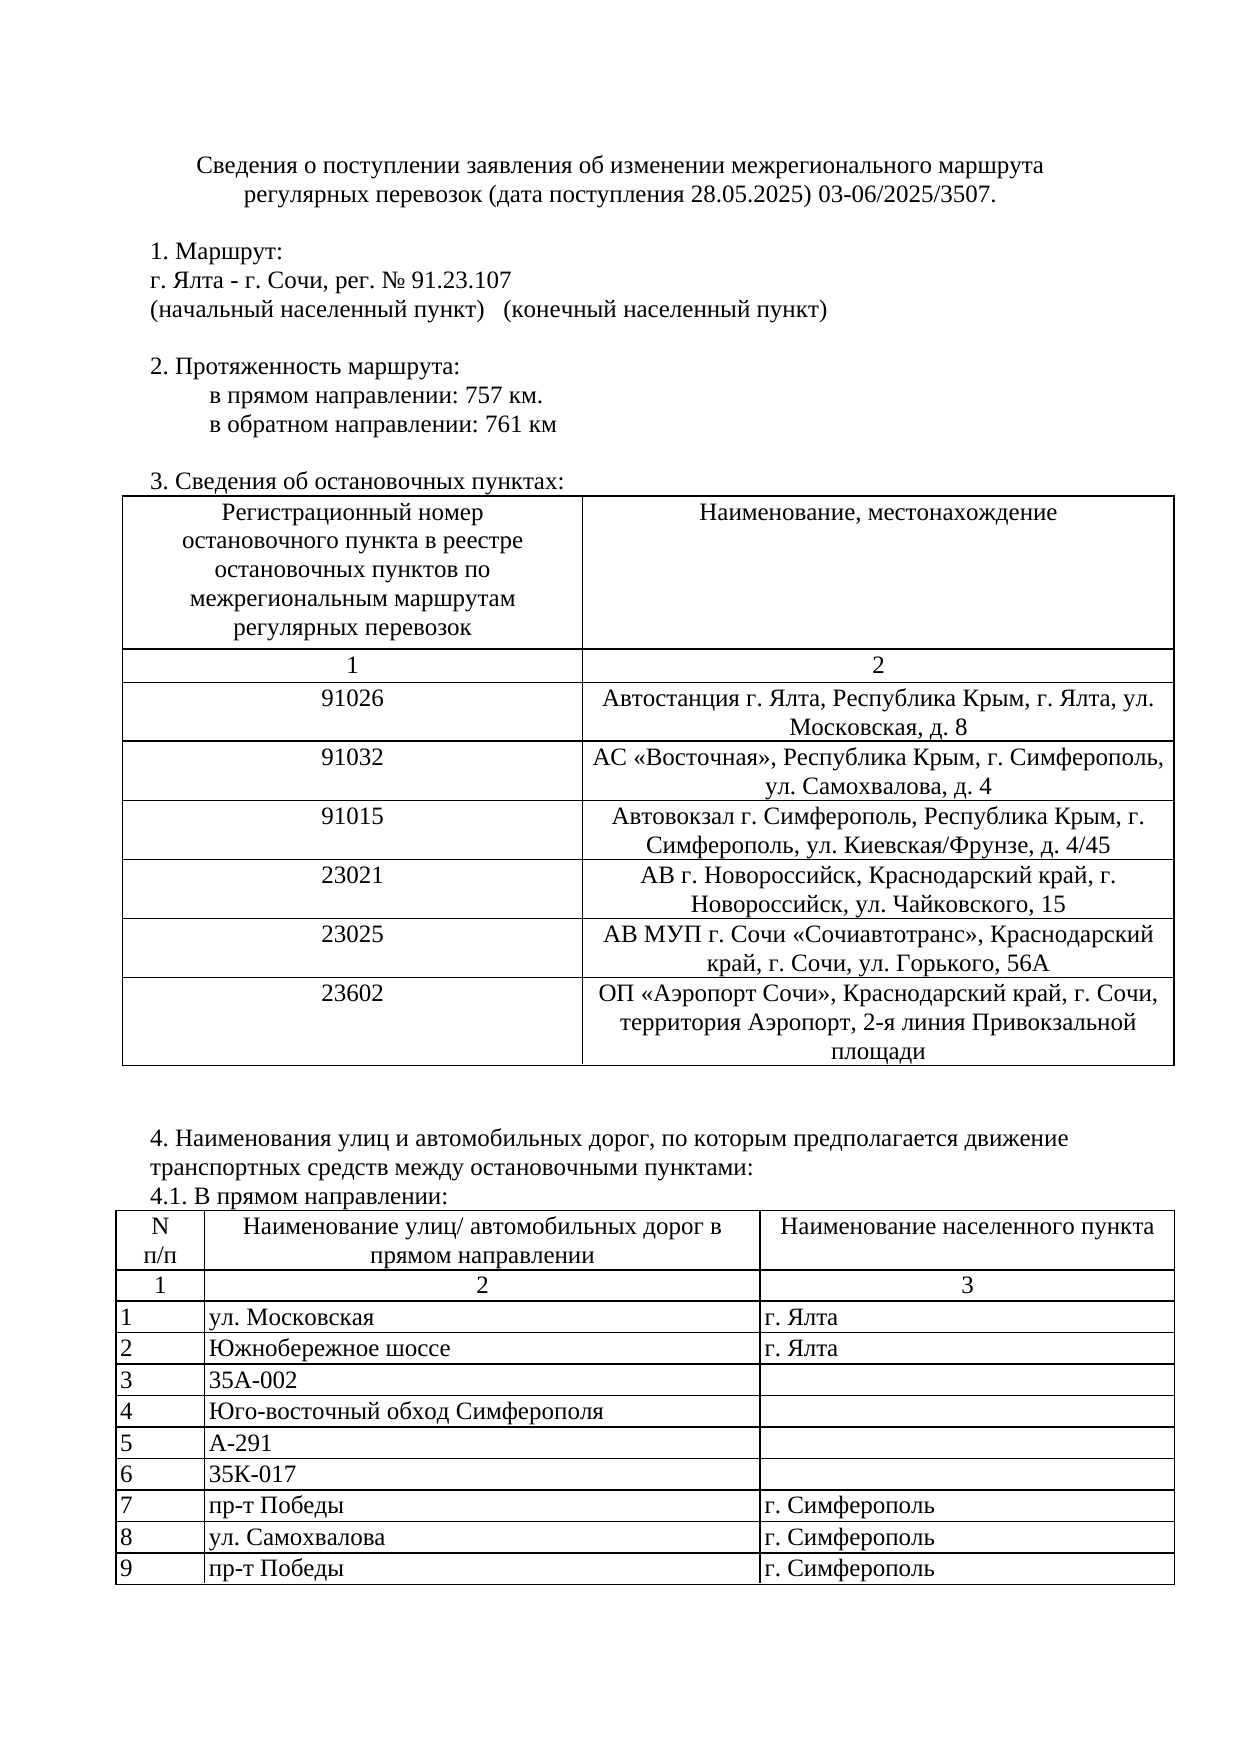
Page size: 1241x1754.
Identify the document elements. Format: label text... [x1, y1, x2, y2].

table_cell 1 [123, 650, 582, 681]
table_cell Автостанция г. Ялта, Республика Крым, г. Ялта, ул. Московская, д. 8 [583, 683, 1173, 740]
table_cell ул. Московская [205, 1302, 759, 1332]
text 1. Маршрут: [150, 236, 1090, 265]
table_cell г. Ялта [761, 1302, 1174, 1332]
text г. Ялта - г. Сочи, рег. № 91.23.107 [150, 265, 1090, 294]
text Сведения о поступлении заявления об изменении межрегионального маршрута регулярных перевозок (дата поступления 28.05.2025) 03-06/2025/3507. [150, 150, 1090, 207]
table_cell [761, 1459, 1174, 1489]
table_cell АВ МУП г. Сочи «Сочиавтотранс», Краснодарский край, г. Сочи, ул. Горького, 56А [583, 919, 1173, 977]
table_cell Автовокзал г. Симферополь, Республика Крым, г. Симферополь, ул. Киевская/Фрунзе, д. 4/45 [583, 801, 1173, 858]
table_cell [761, 1428, 1174, 1458]
table_cell 91032 [123, 742, 582, 799]
text 3. Сведения об остановочных пунктах: [150, 466, 1090, 495]
table_cell пр-т Победы [205, 1554, 759, 1583]
table_cell 35К-017 [205, 1459, 759, 1489]
table_cell Юго-восточный обход Симферополя [205, 1396, 759, 1426]
table_cell пр-т Победы [205, 1491, 759, 1521]
table_header N п/п [117, 1211, 204, 1269]
table_cell 1 [117, 1271, 204, 1300]
table_cell ул. Самохвалова [205, 1522, 759, 1552]
text (начальный населенный пункт) (конечный населенный пункт) [150, 294, 1090, 322]
text в обратном направлении: 761 км [150, 409, 1090, 437]
table_cell г. Симферополь [761, 1522, 1174, 1552]
table_cell 23021 [123, 860, 582, 918]
table_cell 23025 [123, 919, 582, 977]
table_cell г. Ялта [761, 1333, 1174, 1363]
table_cell 1 [117, 1302, 204, 1332]
table_cell 8 [117, 1522, 204, 1552]
table_cell [761, 1396, 1174, 1426]
table_cell 5 [117, 1428, 204, 1458]
table_cell 4 [117, 1396, 204, 1426]
text в прямом направлении: 757 км. [150, 380, 1090, 409]
table_cell 3 [117, 1365, 204, 1395]
table_cell ОП «Аэропорт Сочи», Краснодарский край, г. Сочи, территория Аэропорт, 2-я линия Привокзальной площади [583, 978, 1173, 1064]
table_cell АС «Восточная», Республика Крым, г. Симферополь, ул. Самохвалова, д. 4 [583, 742, 1173, 799]
table_cell 9 [117, 1554, 204, 1583]
table_header Наименование улиц/ автомобильных дорог в прямом направлении [205, 1211, 759, 1269]
table_cell 35А-002 [205, 1365, 759, 1395]
table_cell 91015 [123, 801, 582, 858]
table_header Наименование, местонахождение [583, 497, 1173, 648]
text 2. Протяженность маршрута: [150, 351, 1090, 380]
table_cell А-291 [205, 1428, 759, 1458]
table_cell 6 [117, 1459, 204, 1489]
table_cell г. Симферополь [761, 1491, 1174, 1521]
table_cell АВ г. Новороссийск, Краснодарский край, г. Новороссийск, ул. Чайковского, 15 [583, 860, 1173, 918]
table_cell 2 [117, 1333, 204, 1363]
table_header Регистрационный номер остановочного пункта в реестре остановочных пунктов по межрегиональным маршрутам регулярных перевозок [123, 497, 582, 648]
table_cell 23602 [123, 978, 582, 1064]
table_cell [761, 1365, 1174, 1395]
text 4.1. В прямом направлении: [150, 1181, 1090, 1210]
table_cell г. Симферополь [761, 1554, 1174, 1583]
table_cell 2 [583, 650, 1173, 681]
table_cell 7 [117, 1491, 204, 1521]
table_cell Южнобережное шоссе [205, 1333, 759, 1363]
table_cell 2 [205, 1271, 759, 1300]
table_cell 3 [761, 1271, 1174, 1300]
table_header Наименование населенного пункта [761, 1211, 1174, 1269]
text 4. Наименования улиц и автомобильных дорог, по которым предполагается движение транспортных средств между остановочными пунктами: [150, 1123, 1090, 1181]
table_cell 91026 [123, 683, 582, 740]
